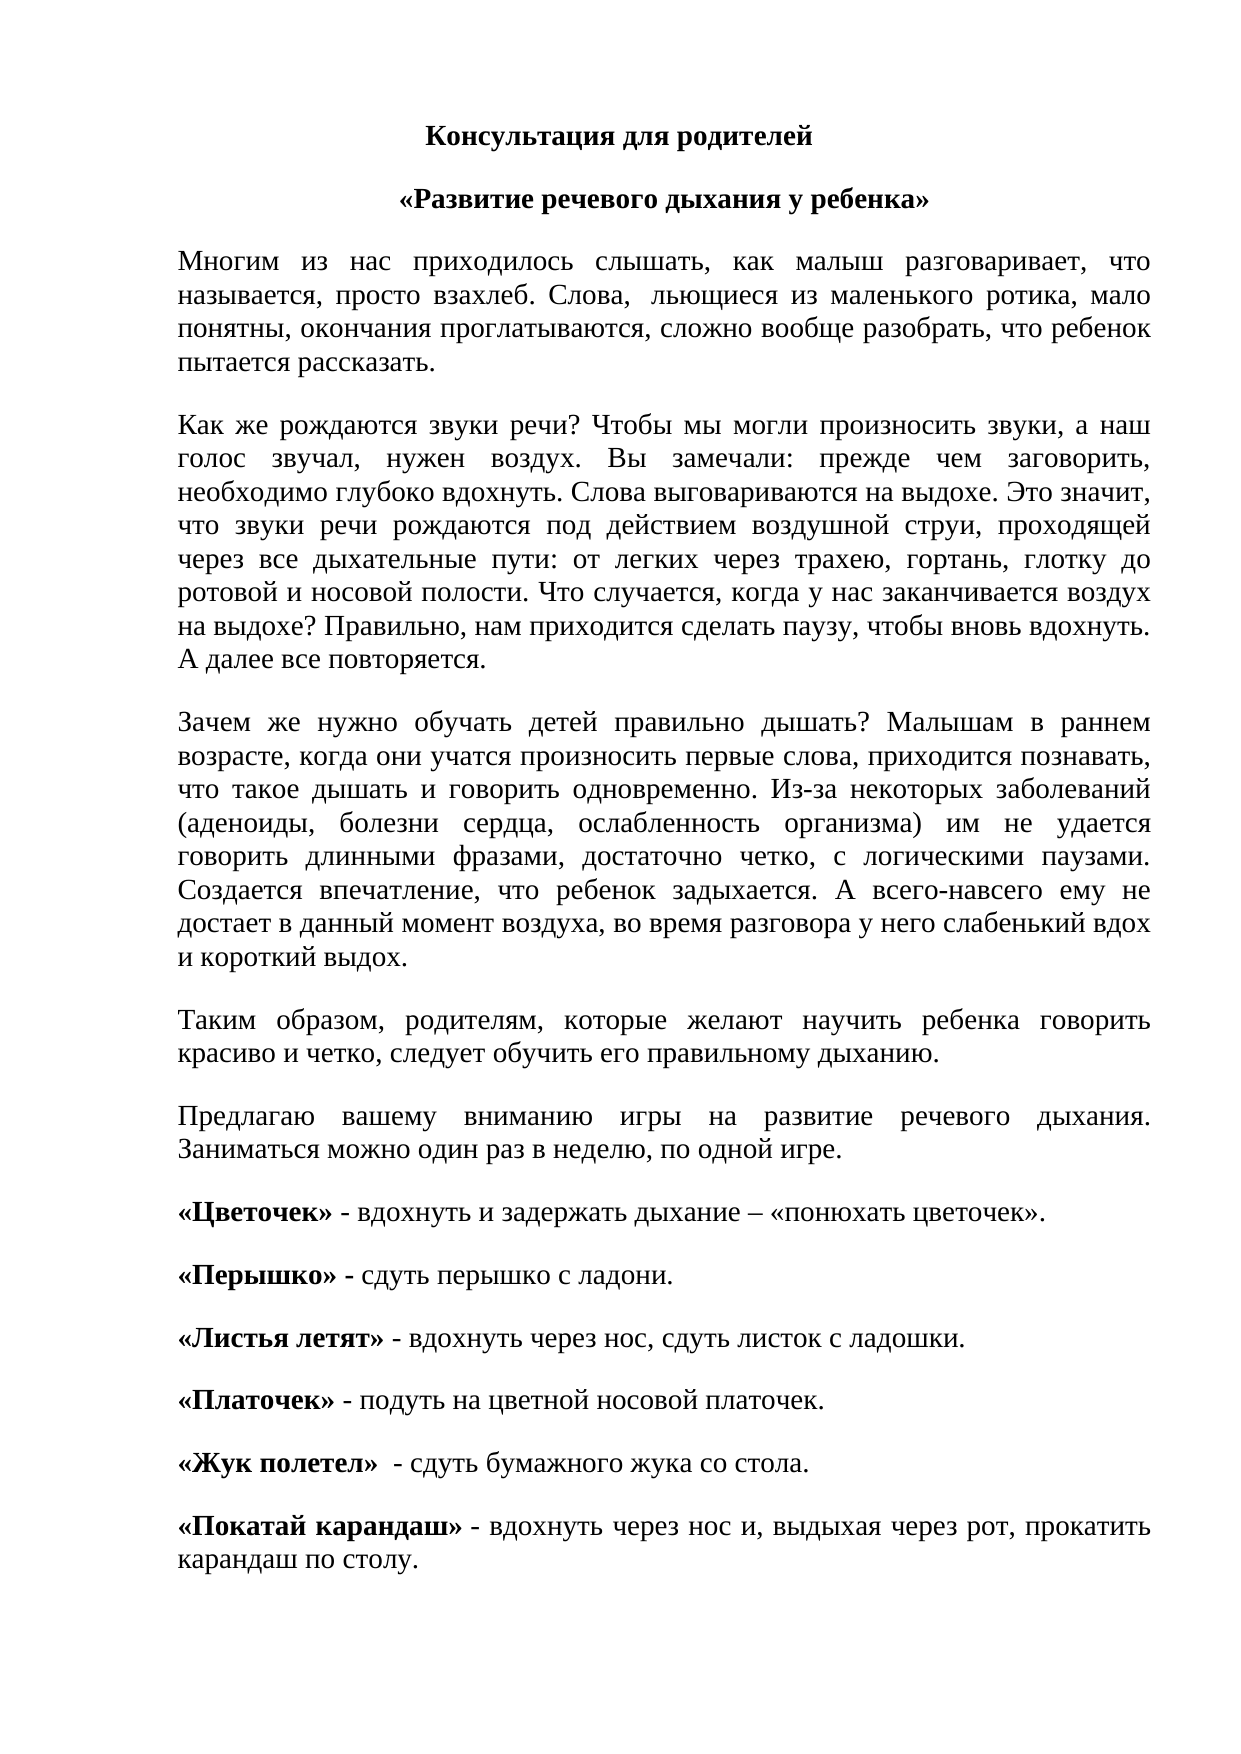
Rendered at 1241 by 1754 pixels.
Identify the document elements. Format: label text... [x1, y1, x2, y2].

text Предлагаю вашему вниманию игры на развитие речевого дыхания. Заниматься можно один раз в неделю, по одной игре. [177, 1098, 1152, 1165]
text «Платочек» - подуть на цветной носовой платочек. [177, 1382, 1152, 1416]
text «Перышко» - сдуть перышко с ладони. [177, 1257, 1152, 1291]
text «Жук полетел» - сдуть бумажного жука со стола. [177, 1445, 1152, 1479]
text Консультация для родителей [177, 118, 1152, 152]
text «Цветочек» - вдохнуть и задержать дыхание – «понюхать цветочек». [177, 1194, 1152, 1228]
text «Покатай карандаш» - вдохнуть через нос и, выдыхая через рот, прокатить карандаш по столу. [177, 1508, 1152, 1575]
text Как же рождаются звуки речи? Чтобы мы могли произносить звуки, а наш голос звучал, нужен воздух. Вы замечали: прежде чем заговорить, необходимо глубоко вдохнуть. Слова выговариваются на выдохе. Это значит, что звуки речи рождаются под действием воздушной струи, проходящей через все дыхательные пути: от легких через трахею, гортань, глотку до ротовой и носовой полости. Что случается, когда у нас заканчивается воздух на выдохе? Правильно, нам приходится сделать паузу, чтобы вновь вдохнуть. А далее все повторяется. [177, 407, 1152, 675]
text «Развитие речевого дыхания у ребенка» [177, 181, 1152, 214]
text Многим из нас приходилось слышать, как малыш разговаривает, что называется, просто взахлеб. Слова, льющиеся из маленького ротика, мало понятны, окончания проглатываются, сложно вообще разобрать, что ребенок пытается рассказать. [177, 243, 1152, 378]
text Таким образом, родителям, которые желают научить ребенка говорить красиво и четко, следует обучить его правильному дыханию. [177, 1002, 1152, 1069]
text Зачем же нужно обучать детей правильно дышать? Малышам в раннем возрасте, когда они учатся произносить первые слова, приходится познавать, что такое дышать и говорить одновременно. Из-за некоторых заболеваний (аденоиды, болезни сердца, ослабленность организма) им не удается говорить длинными фразами, достаточно четко, с логическими паузами. Создается впечатление, что ребенок задыхается. А всего-навсего ему не достает в данный момент воздуха, во время разговора у него слабенький вдох и короткий выдох. [177, 704, 1152, 973]
text «Листья летят» - вдохнуть через нос, сдуть листок с ладошки. [177, 1320, 1152, 1353]
